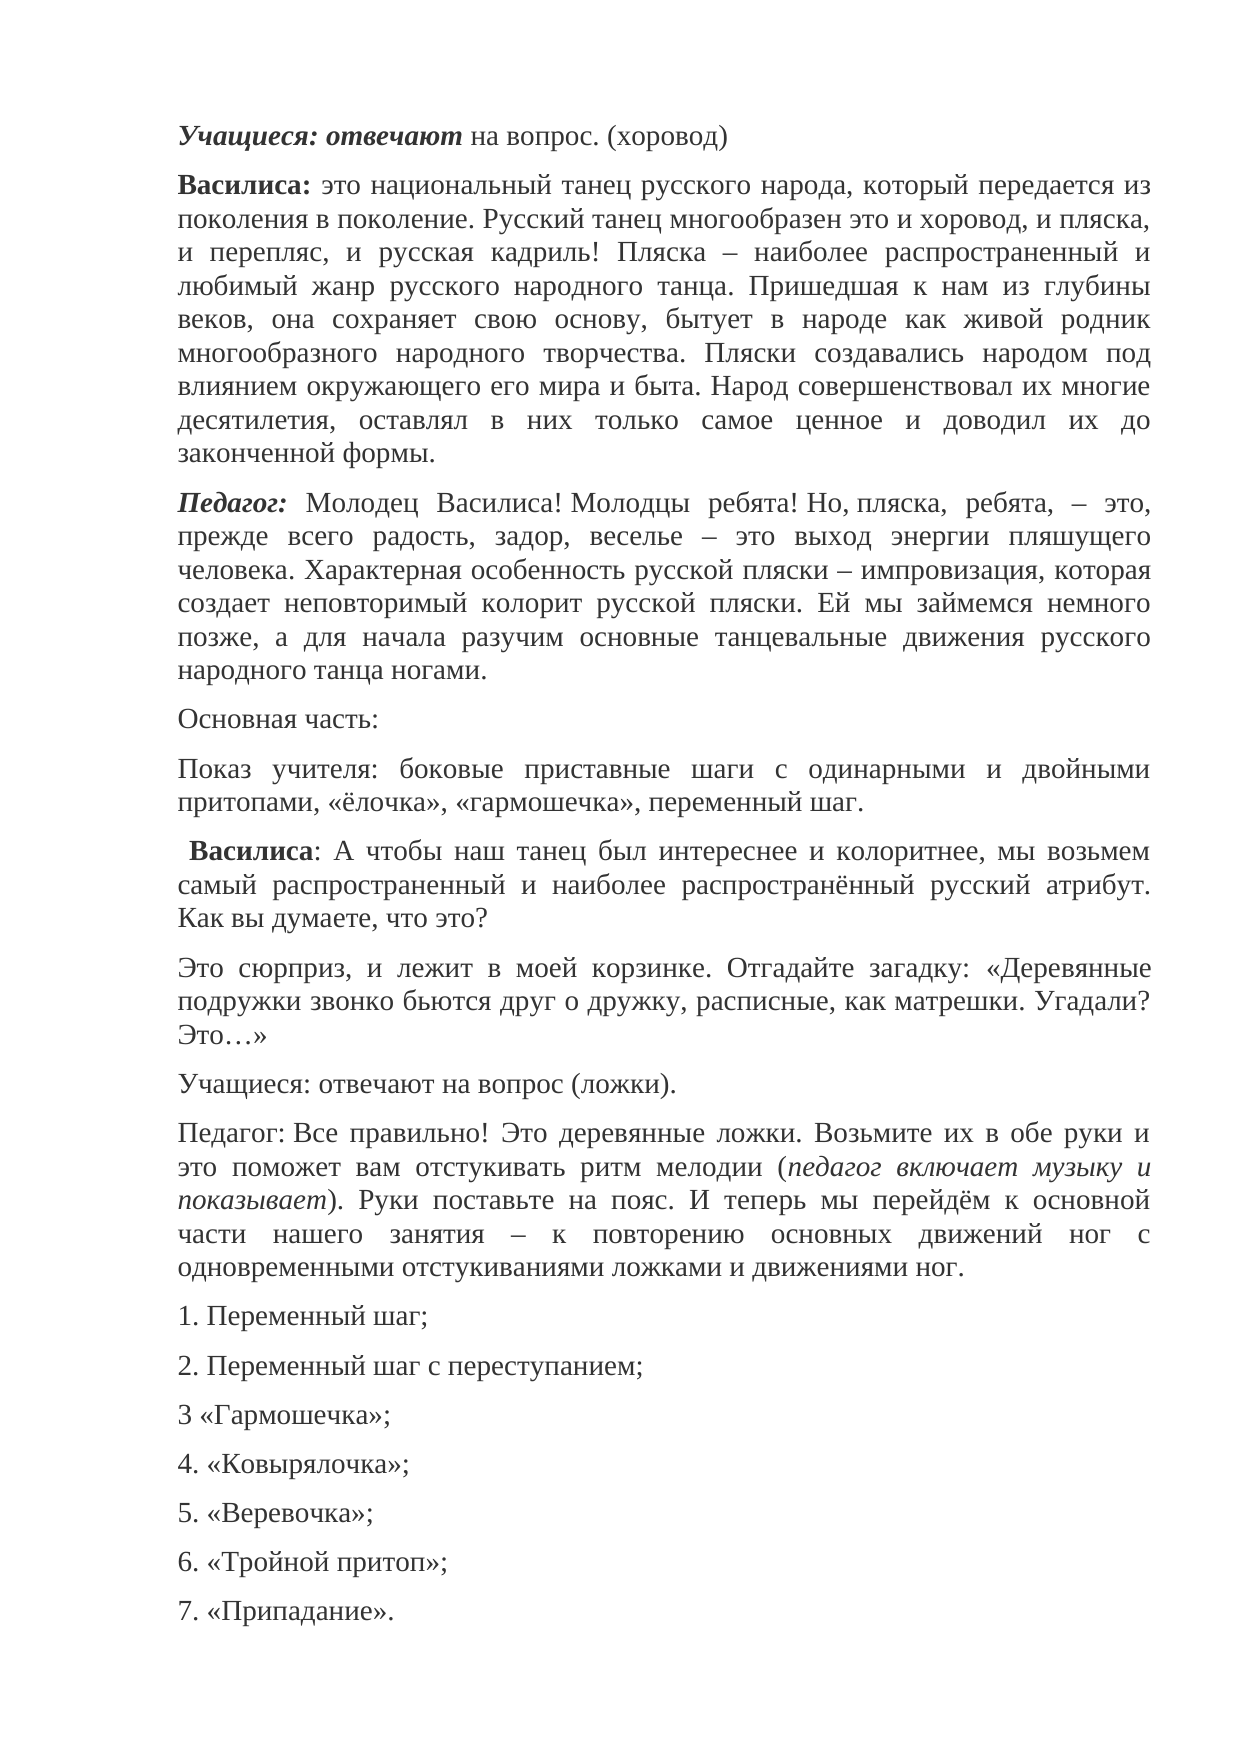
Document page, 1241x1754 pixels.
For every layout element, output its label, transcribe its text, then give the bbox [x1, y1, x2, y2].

text 4. «Ковырялочка»; [177, 1446, 1152, 1479]
text Это сюрприз, и лежит в моей корзинке. Отгадайте загадку: «Деревянные подружки звонко бьются друг о дружку, расписные, как матрешки. Угадали? Это…» [177, 950, 1152, 1050]
text Показ учителя: боковые приставные шаги с одинарными и двойными притопами, «ёлочка», «гармошечка», переменный шаг. [177, 751, 1152, 818]
text Педагог: Все правильно! Это деревянные ложки. Возьмите их в обе руки и это поможет вам отстукивать ритм мелодии (педагог включает музыку и показывает). Руки поставьте на пояс. И теперь мы перейдём к основной части нашего занятия – к повторению основных движений ног с одновременными отстукиваниями ложками и движениями ног. [177, 1115, 1152, 1283]
text Основная часть: [177, 702, 1152, 735]
text 1. Переменный шаг; [177, 1298, 1152, 1332]
text 6. «Тройной притоп»; [177, 1544, 1152, 1578]
text 5. «Веревочка»; [177, 1495, 1152, 1529]
text 7. «Припадание». [177, 1593, 1152, 1627]
text Василиса: это национальный танец русского народа, который передается из поколения в поколение. Русский танец многообразен это и хоровод, и пляска, и перепляс, и русская кадриль! Пляска – наиболее распространенный и любимый жанр русского народного танца. Пришедшая к нам из глубины веков, она сохраняет свою основу, бытует в народе как живой родник многообразного народного творчества. Пляски создавались народом под влиянием окружающего его мира и быта. Народ совершенствовал их многие десятилетия, оставлял в них только самое ценное и доводил их до законченной формы. [177, 167, 1152, 469]
text Василиса: А чтобы наш танец был интереснее и колоритнее, мы возьмем самый распространенный и наиболее распространённый русский атрибут. Как вы думаете, что это? [177, 833, 1152, 934]
text Педагог: Молодец Василиса! Молодцы ребята! Но, пляска, ребята, – это, прежде всего радость, задор, веселье – это выход энергии пляшущего человека. Характерная особенность русской пляски – импровизация, которая создает неповторимый колорит русской пляски. Ей мы займемся немного позже, а для начала разучим основные танцевальные движения русского народного танца ногами. [177, 485, 1152, 686]
text Учащиеся: отвечают на вопрос. (хоровод) [177, 118, 1152, 152]
text Учащиеся: отвечают на вопрос (ложки). [177, 1066, 1152, 1099]
text 3 «Гармошечка»; [177, 1397, 1152, 1430]
text 2. Переменный шаг с переступанием; [177, 1348, 1152, 1381]
